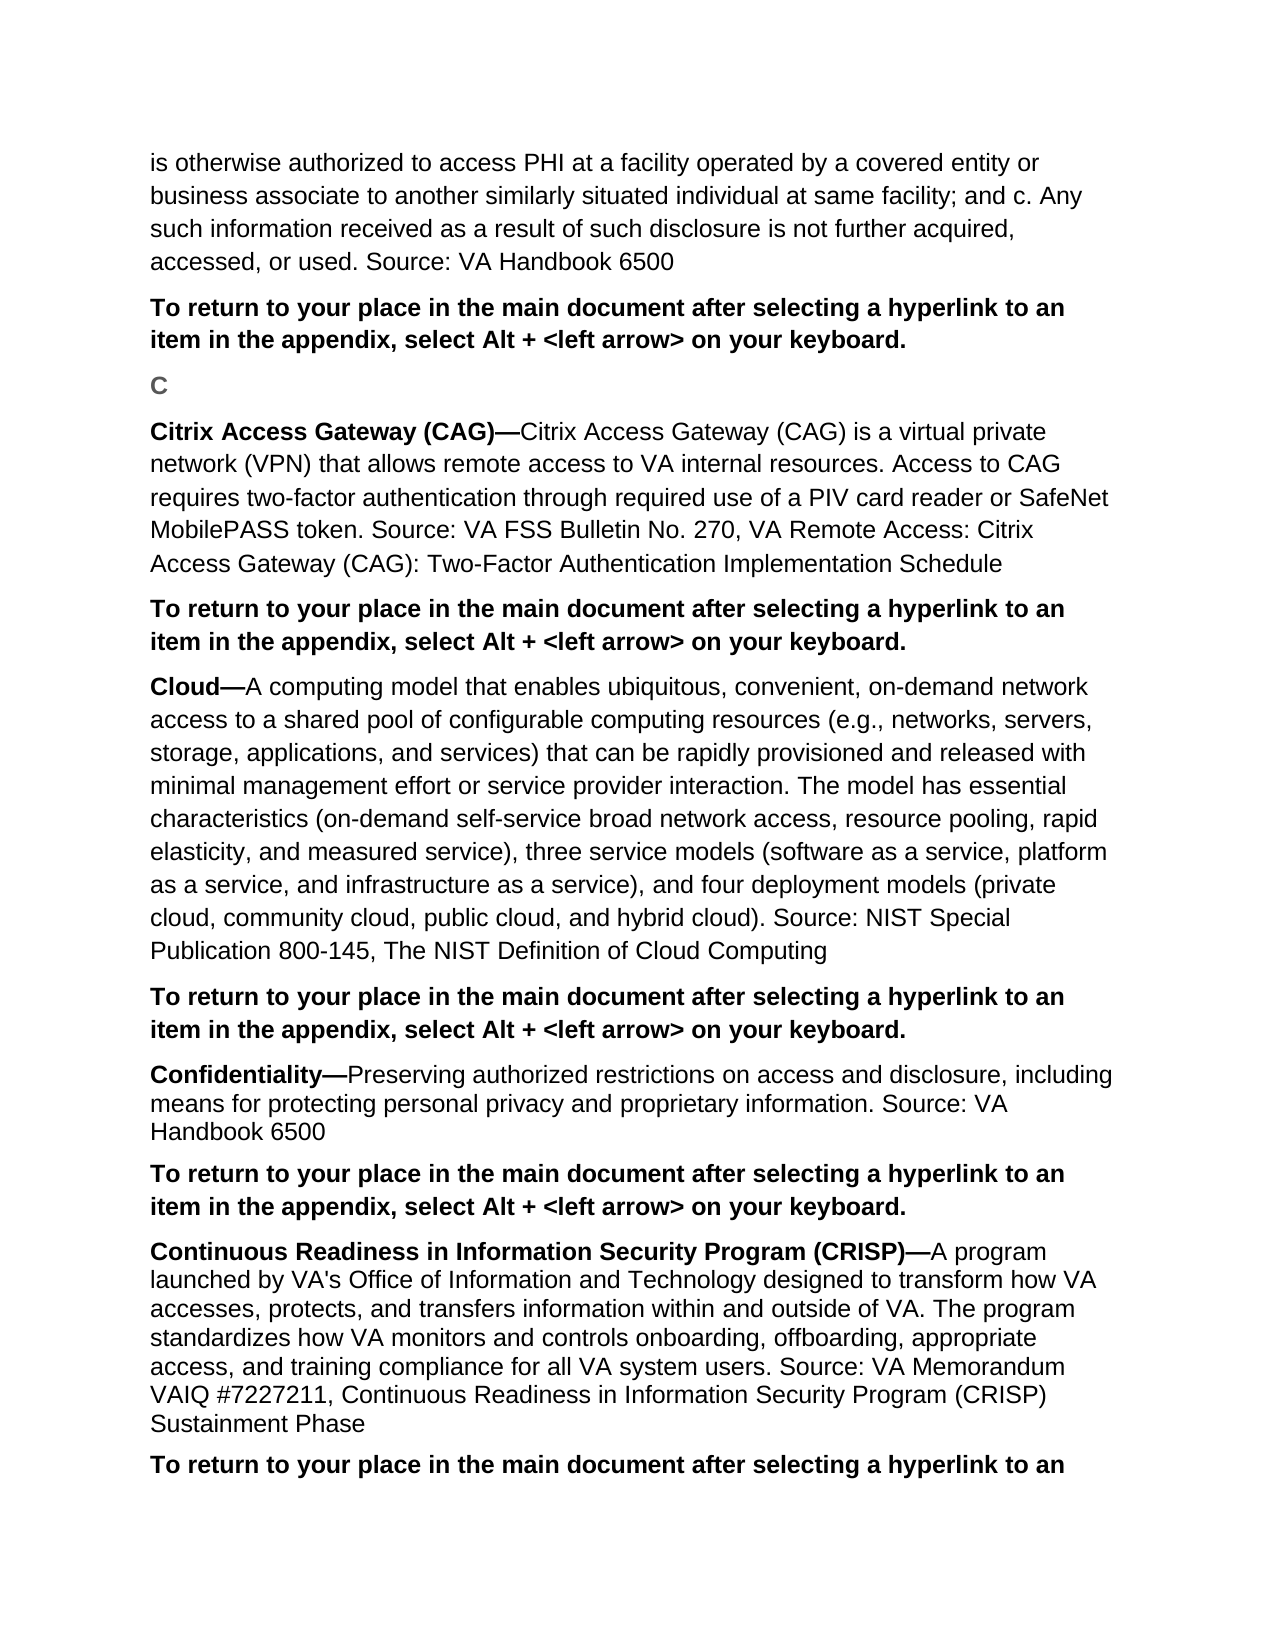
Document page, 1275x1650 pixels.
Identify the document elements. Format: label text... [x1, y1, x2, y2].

subtitle To return to your place in the main document after selecting a hyperlink to an item in the appendix, select Alt + <left arrow> on your keyboard. [150, 982, 1111, 1043]
text Continuous Readiness in Information Security Program (CRISP)—A program launched by VA's Office of Information and Technology designed to transform how VA accesses, protects, and transfers information within and outside of VA. The program standardizes how VA monitors and controls onboarding, offboarding, appropriate access, and training compliance for all VA system users. Source: VA Memorandum VAIQ #7227211, Continuous Readiness in Information Security Program (CRISP) Sustainment Phase [150, 1237, 1105, 1438]
subtitle To return to your place in the main document after selecting a hyperlink to an item in the appendix, select Alt + <left arrow> on your keyboard. [150, 293, 1105, 354]
subtitle To return to your place in the main document after selecting a hyperlink to an item in the appendix, select Alt + <left arrow> on your keyboard. [150, 1159, 1105, 1220]
text Confidentiality—Preserving authorized restrictions on access and disclosure, including means for protecting personal privacy and proprietary information. Source: VA Handbook 6500 [150, 1060, 1115, 1146]
text Cloud—A computing model that enables ubiquitous, convenient, on-demand network access to a shared pool of configurable computing resources (e.g., networks, servers, storage, applications, and services) that can be rapidly provisioned and released with minimal management effort or service provider interaction. The model has essential characteristics (on-demand self-service broad network access, resource pooling, rapid elasticity, and measured service), three service models (software as a service, platform as a service, and infrastructure as a service), and four deployment models (private cloud, community cloud, public cloud, and hybrid cloud). Source: NIST Special Publication 800-145, The NIST Definition of Cloud Computing [150, 672, 1113, 965]
subtitle To return to your place in the main document after selecting a hyperlink to an item in the appendix, select Alt + <left arrow> on your keyboard. [150, 594, 1105, 656]
subtitle To return to your place in the main document after selecting a hyperlink to an [150, 1451, 1275, 1479]
subtitle C [150, 371, 1275, 399]
text Citrix Access Gateway (CAG)—Citrix Access Gateway (CAG) is a virtual private network (VPN) that allows remote access to VA internal resources. Access to CAG requires two-factor authentication through required use of a PIV card reader or SafeNet MobilePASS token. Source: VA FSS Bulletin No. 270, VA Remote Access: Citrix Access Gateway (CAG): Two-Factor Authentication Implementation Schedule [150, 416, 1111, 577]
text is otherwise authorized to access PHI at a facility operated by a covered entity or business associate to another similarly situated individual at same facility; and c. Any such information received as a result of such disclosure is not further acquired, accessed, or used. Source: VA Handbook 6500 [150, 148, 1120, 276]
